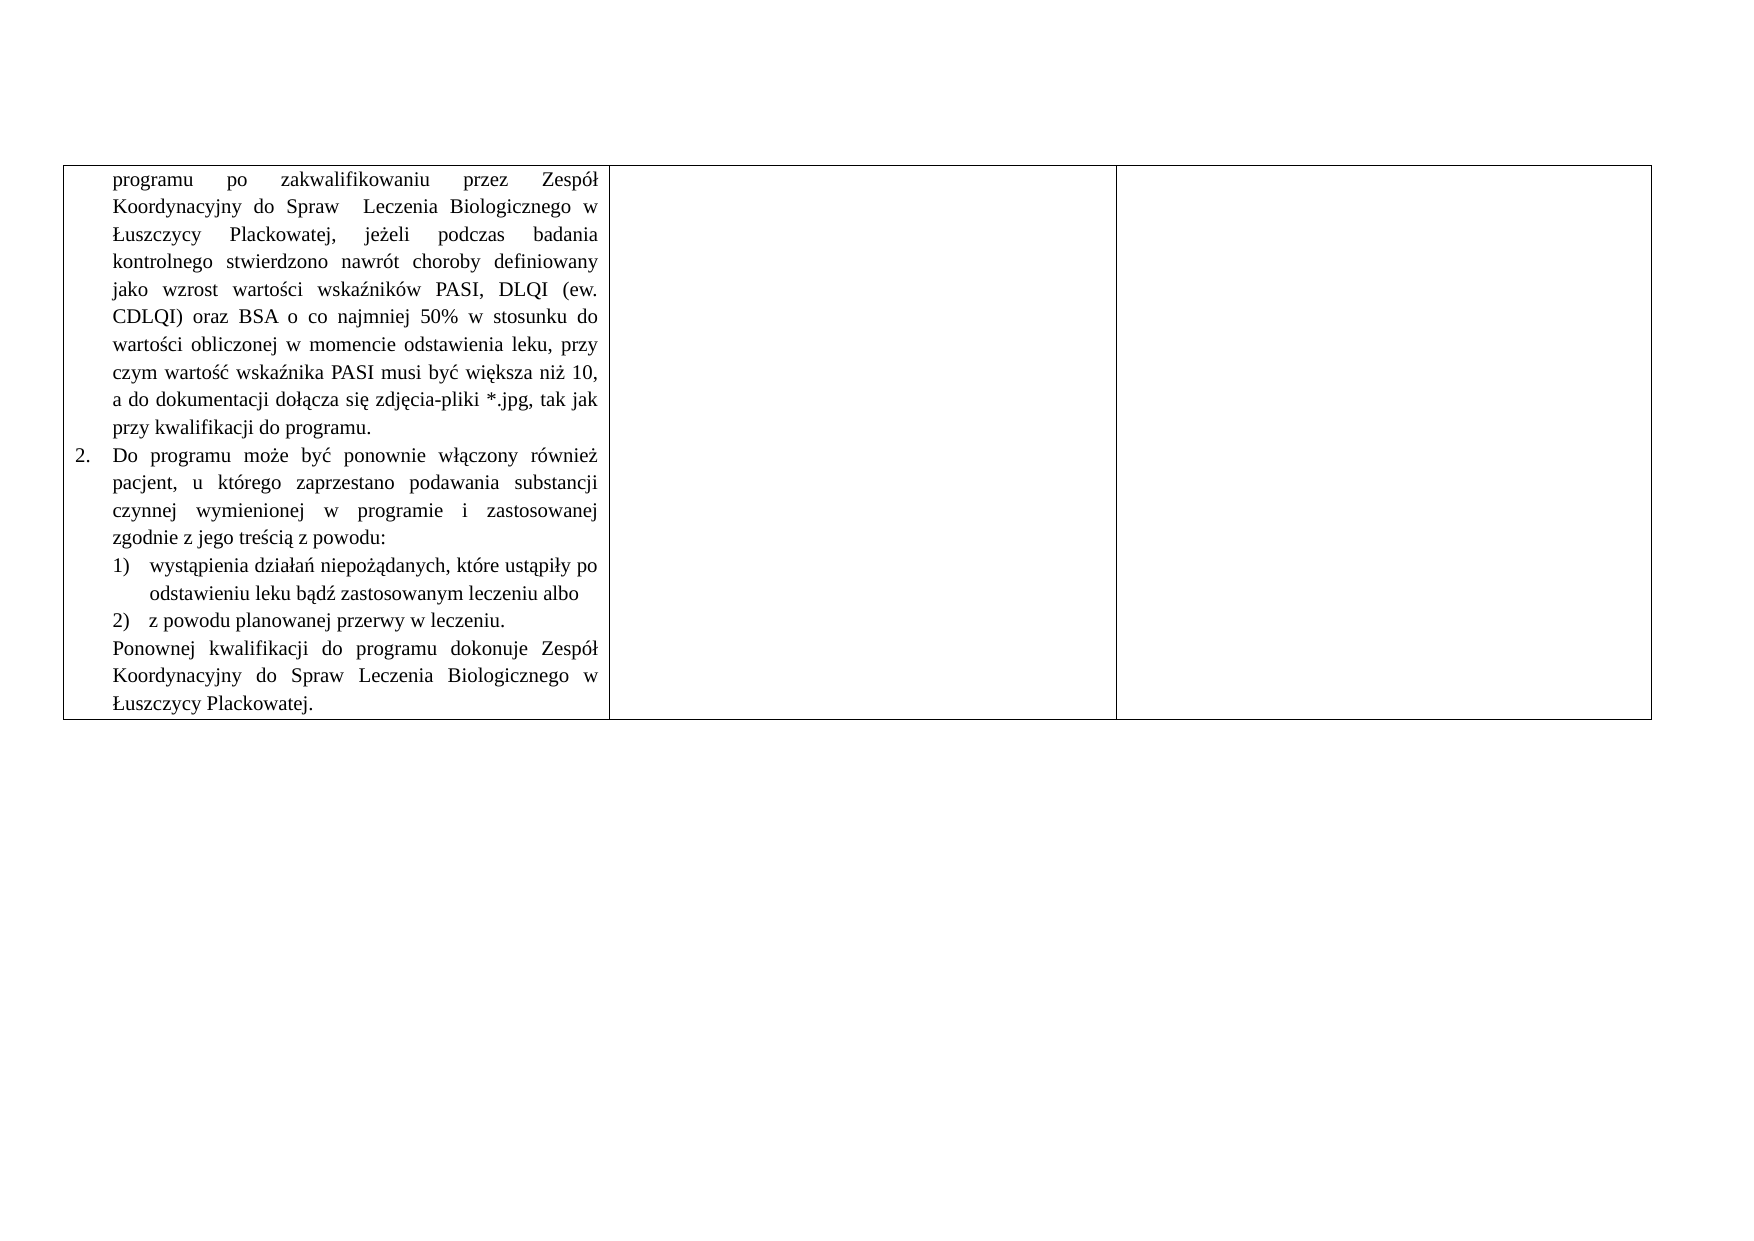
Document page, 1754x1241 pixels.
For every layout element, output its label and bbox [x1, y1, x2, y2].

table_cell [610, 166, 1116, 719]
table_cell [1117, 166, 1651, 719]
table_cell [64, 166, 609, 719]
